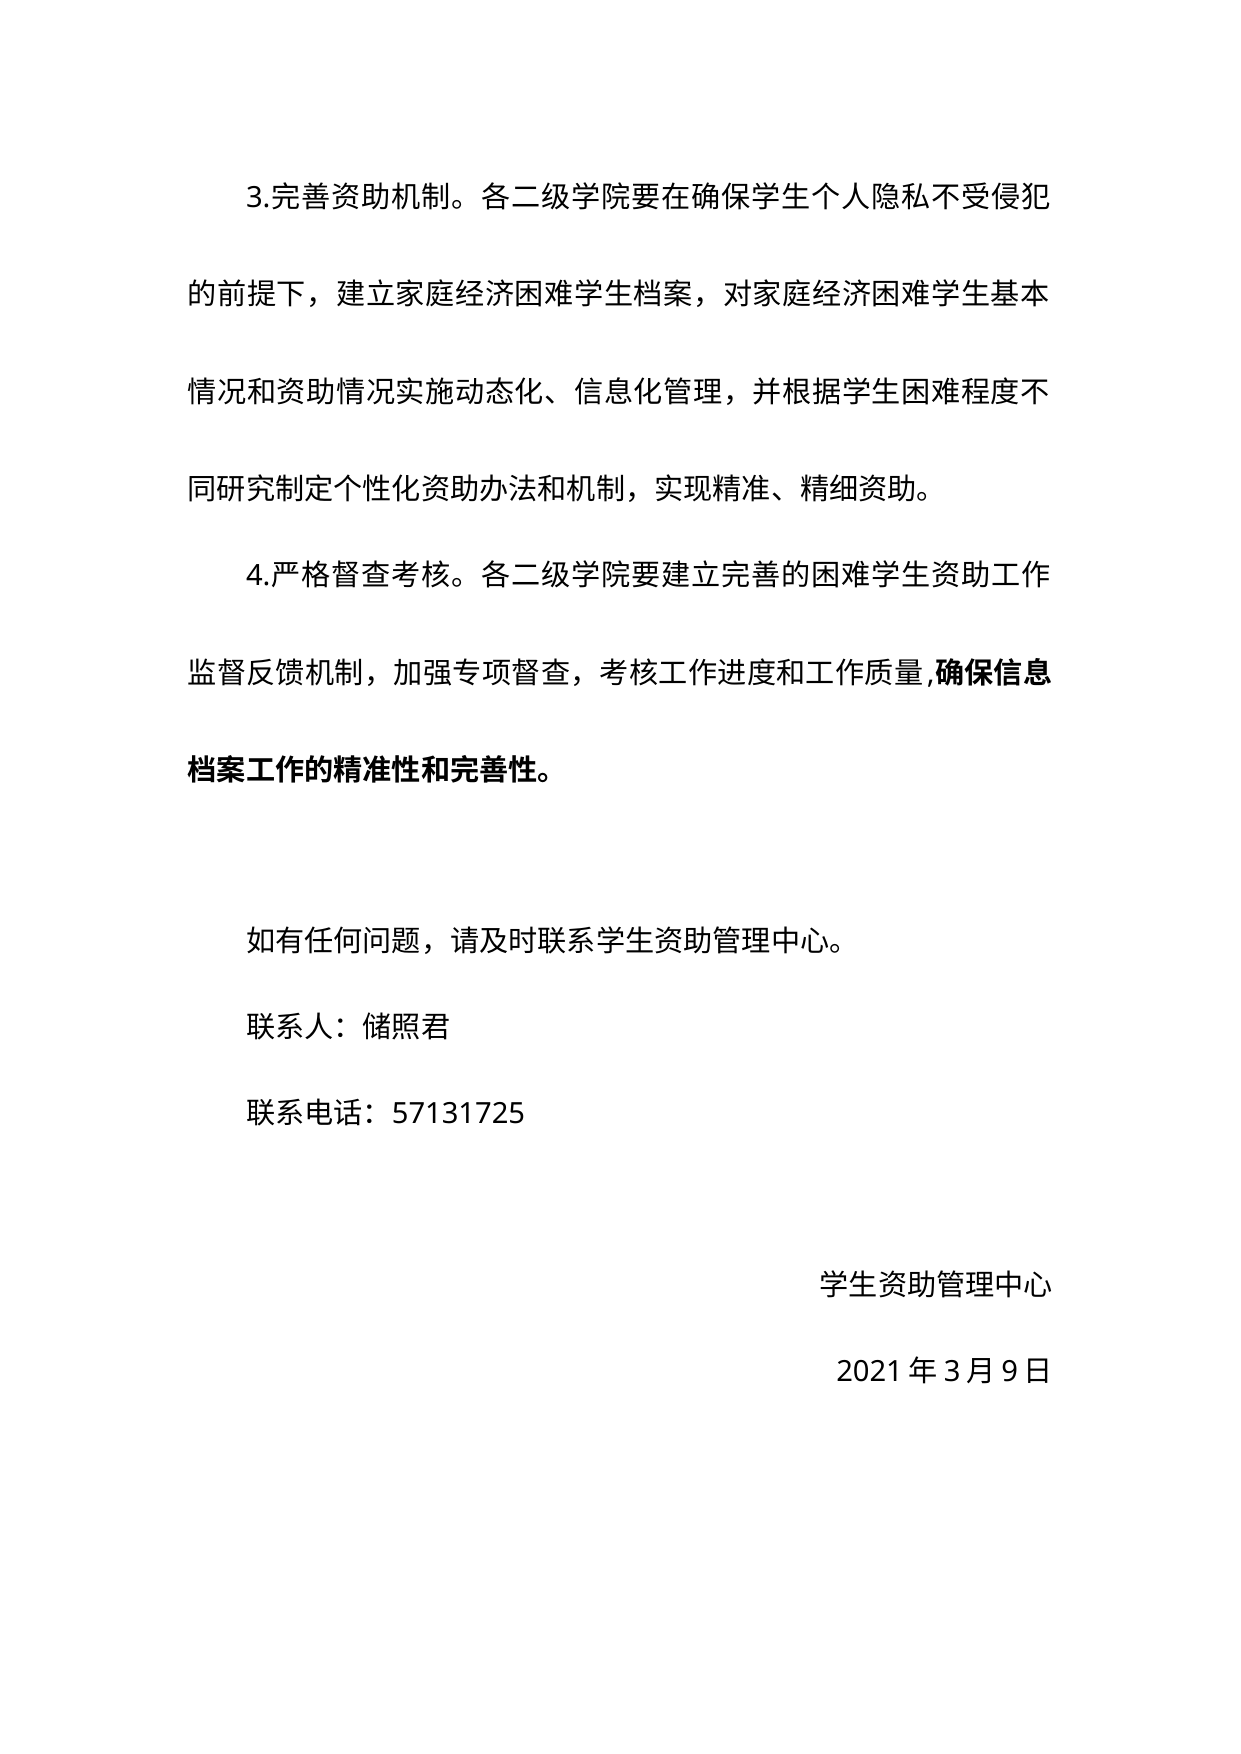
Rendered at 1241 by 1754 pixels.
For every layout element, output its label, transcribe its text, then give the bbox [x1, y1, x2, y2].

text 2021年3月9日 [187, 1336, 1053, 1401]
text 学生资助管理中心 [187, 1250, 1053, 1315]
text 3.完善资助机制。各二级学院要在确保学生个人隐私不受侵犯的前提下，建立家庭经济困难学生档案，对家庭经济困难学生基本情况和资助情况实施动态化、信息化管理，并根据学生困难程度不同研究制定个性化资助办法和机制，实现精准、精细资助。 [187, 162, 1053, 519]
text 4.严格督查考核。各二级学院要建立完善的困难学生资助工作监督反馈机制，加强专项督查，考核工作进度和工作质量,确保信息档案工作的精准性和完善性。 [187, 541, 1053, 801]
text 联系人：储照君 [187, 993, 1053, 1058]
text 联系电话：57131725 [187, 1079, 1053, 1144]
text 如有任何问题，请及时联系学生资助管理中心。 [187, 907, 1053, 972]
